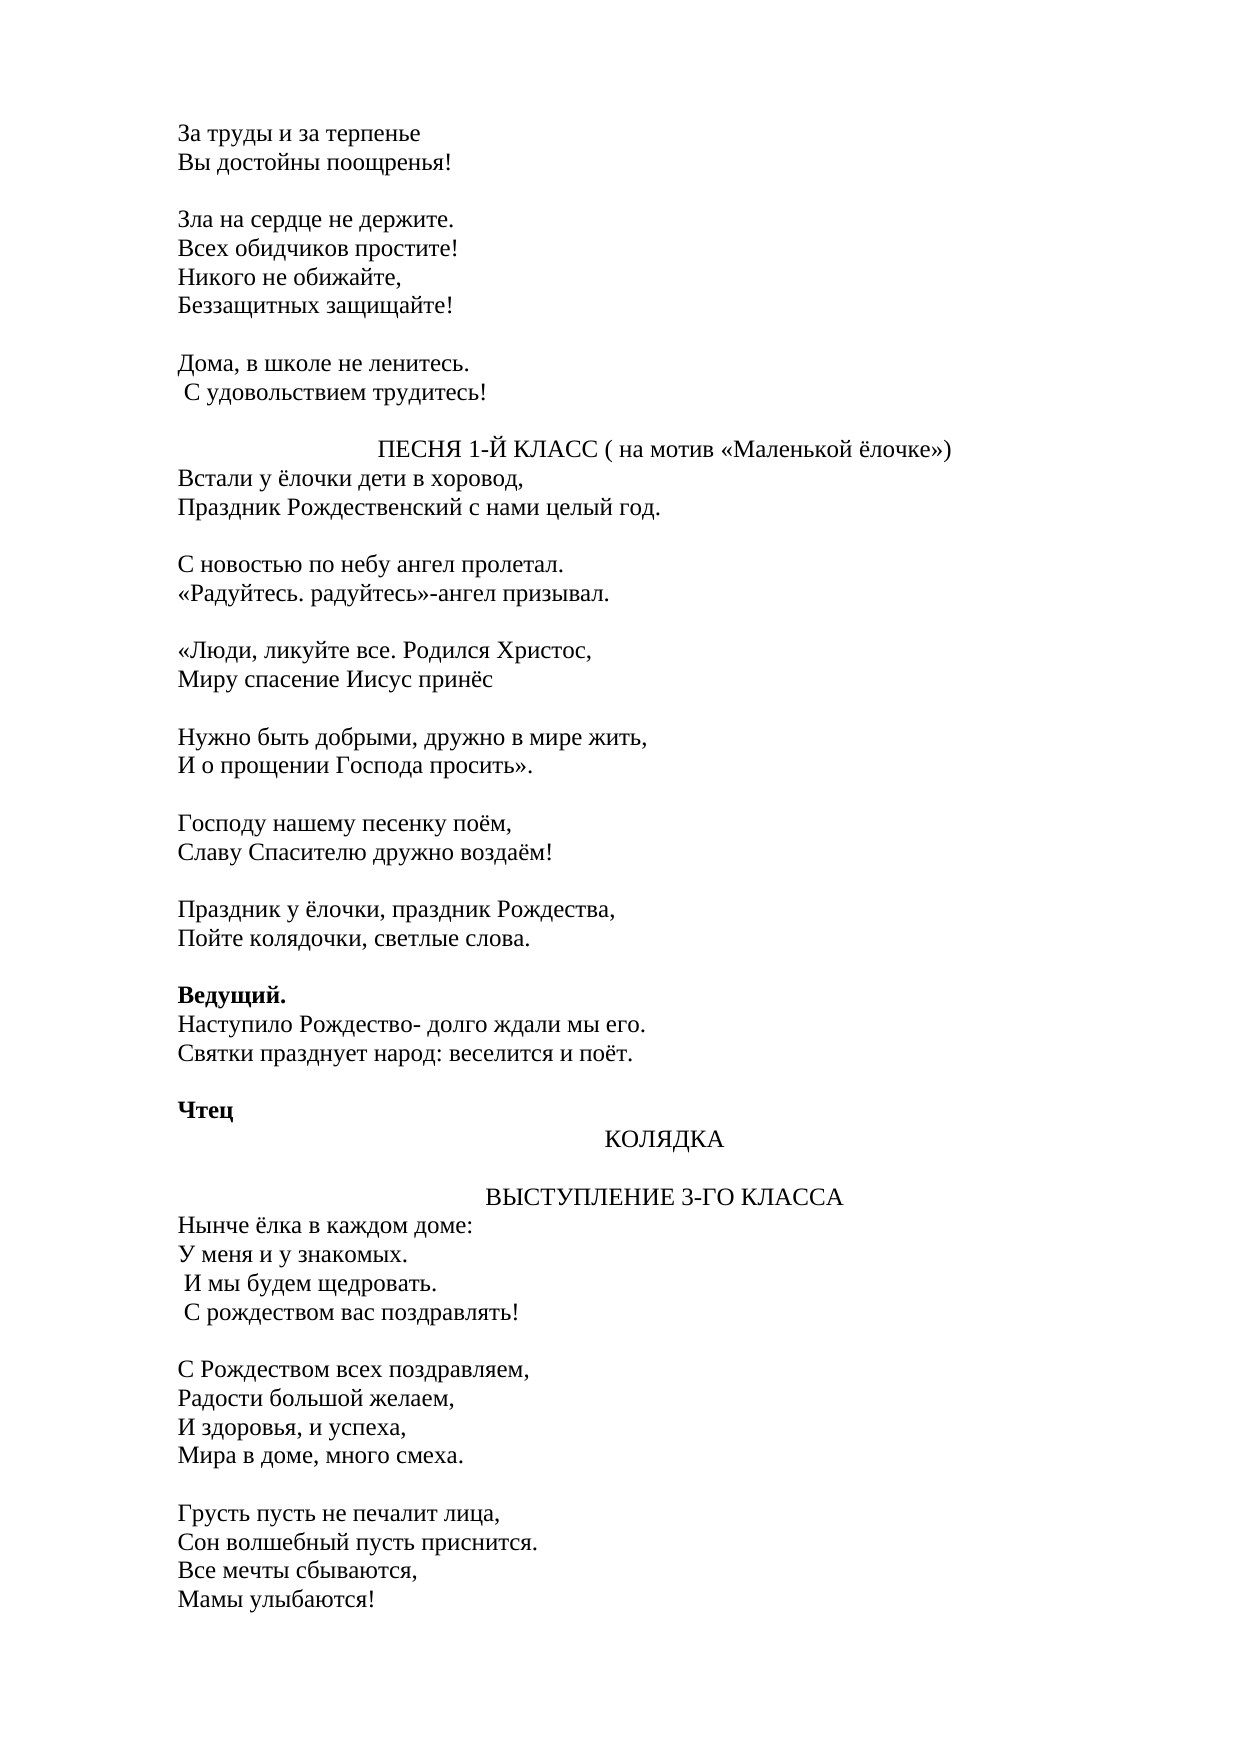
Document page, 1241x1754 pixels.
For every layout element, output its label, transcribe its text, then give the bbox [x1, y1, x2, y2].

text Наступило Рождество- долго ждали мы его. [177, 1009, 1152, 1038]
text «Люди, ликуйте все. Родился Христос, [177, 636, 1152, 664]
text Святки празднует народ: веселится и поёт. [177, 1038, 1152, 1067]
text Никого не обижайте, [177, 262, 1152, 291]
text И мы будем щедровать. [177, 1268, 1152, 1297]
text Мира в доме, много смеха. [177, 1441, 1152, 1469]
text Мамы улыбаются! [177, 1584, 1152, 1613]
text Нынче ёлка в каждом доме: [177, 1211, 1152, 1239]
text ВЫСТУПЛЕНИЕ 3-ГО КЛАССА [177, 1182, 1152, 1211]
text Все мечты сбываются, [177, 1556, 1152, 1584]
text Господу нашему песенку поём, [177, 808, 1152, 837]
text «Радуйтесь. радуйтесь»-ангел призывал. [177, 578, 1152, 607]
text Вы достойны поощренья! [177, 147, 1152, 176]
text Зла на сердце не держите. [177, 204, 1152, 233]
text Праздник у ёлочки, праздник Рождества, [177, 894, 1152, 923]
text Пойте колядочки, светлые слова. [177, 923, 1152, 952]
text У меня и у знакомых. [177, 1239, 1152, 1268]
text С Рождеством всех поздравляем, [177, 1354, 1152, 1383]
text Беззащитных защищайте! [177, 291, 1152, 319]
text С рождеством вас поздравлять! [177, 1297, 1152, 1326]
text Славу Спасителю дружно воздаём! [177, 837, 1152, 866]
text Нужно быть добрыми, дружно в мире жить, [177, 722, 1152, 751]
text За труды и за терпенье [177, 118, 1152, 147]
text Миру спасение Иисус принёс [177, 664, 1152, 693]
text Дома, в школе не ленитесь. [177, 348, 1152, 377]
text Сон волшебный пусть приснится. [177, 1527, 1152, 1556]
text ПЕСНЯ 1-Й КЛАСС ( на мотив «Маленькой ёлочке») [177, 434, 1152, 463]
text Праздник Рождественский с нами целый год. [177, 492, 1152, 521]
text Ведущий. [177, 981, 1152, 1009]
text КОЛЯДКА [177, 1124, 1152, 1153]
text С удовольствием трудитесь! [177, 377, 1152, 406]
text С новостью по небу ангел пролетал. [177, 549, 1152, 578]
text Радости большой желаем, [177, 1383, 1152, 1412]
text Встали у ёлочки дети в хоровод, [177, 463, 1152, 492]
text Грусть пусть не печалит лица, [177, 1498, 1152, 1527]
text Чтец [177, 1096, 1152, 1124]
text И о прощении Господа просить». [177, 751, 1152, 779]
text И здоровья, и успеха, [177, 1412, 1152, 1441]
text Всех обидчиков простите! [177, 233, 1152, 262]
